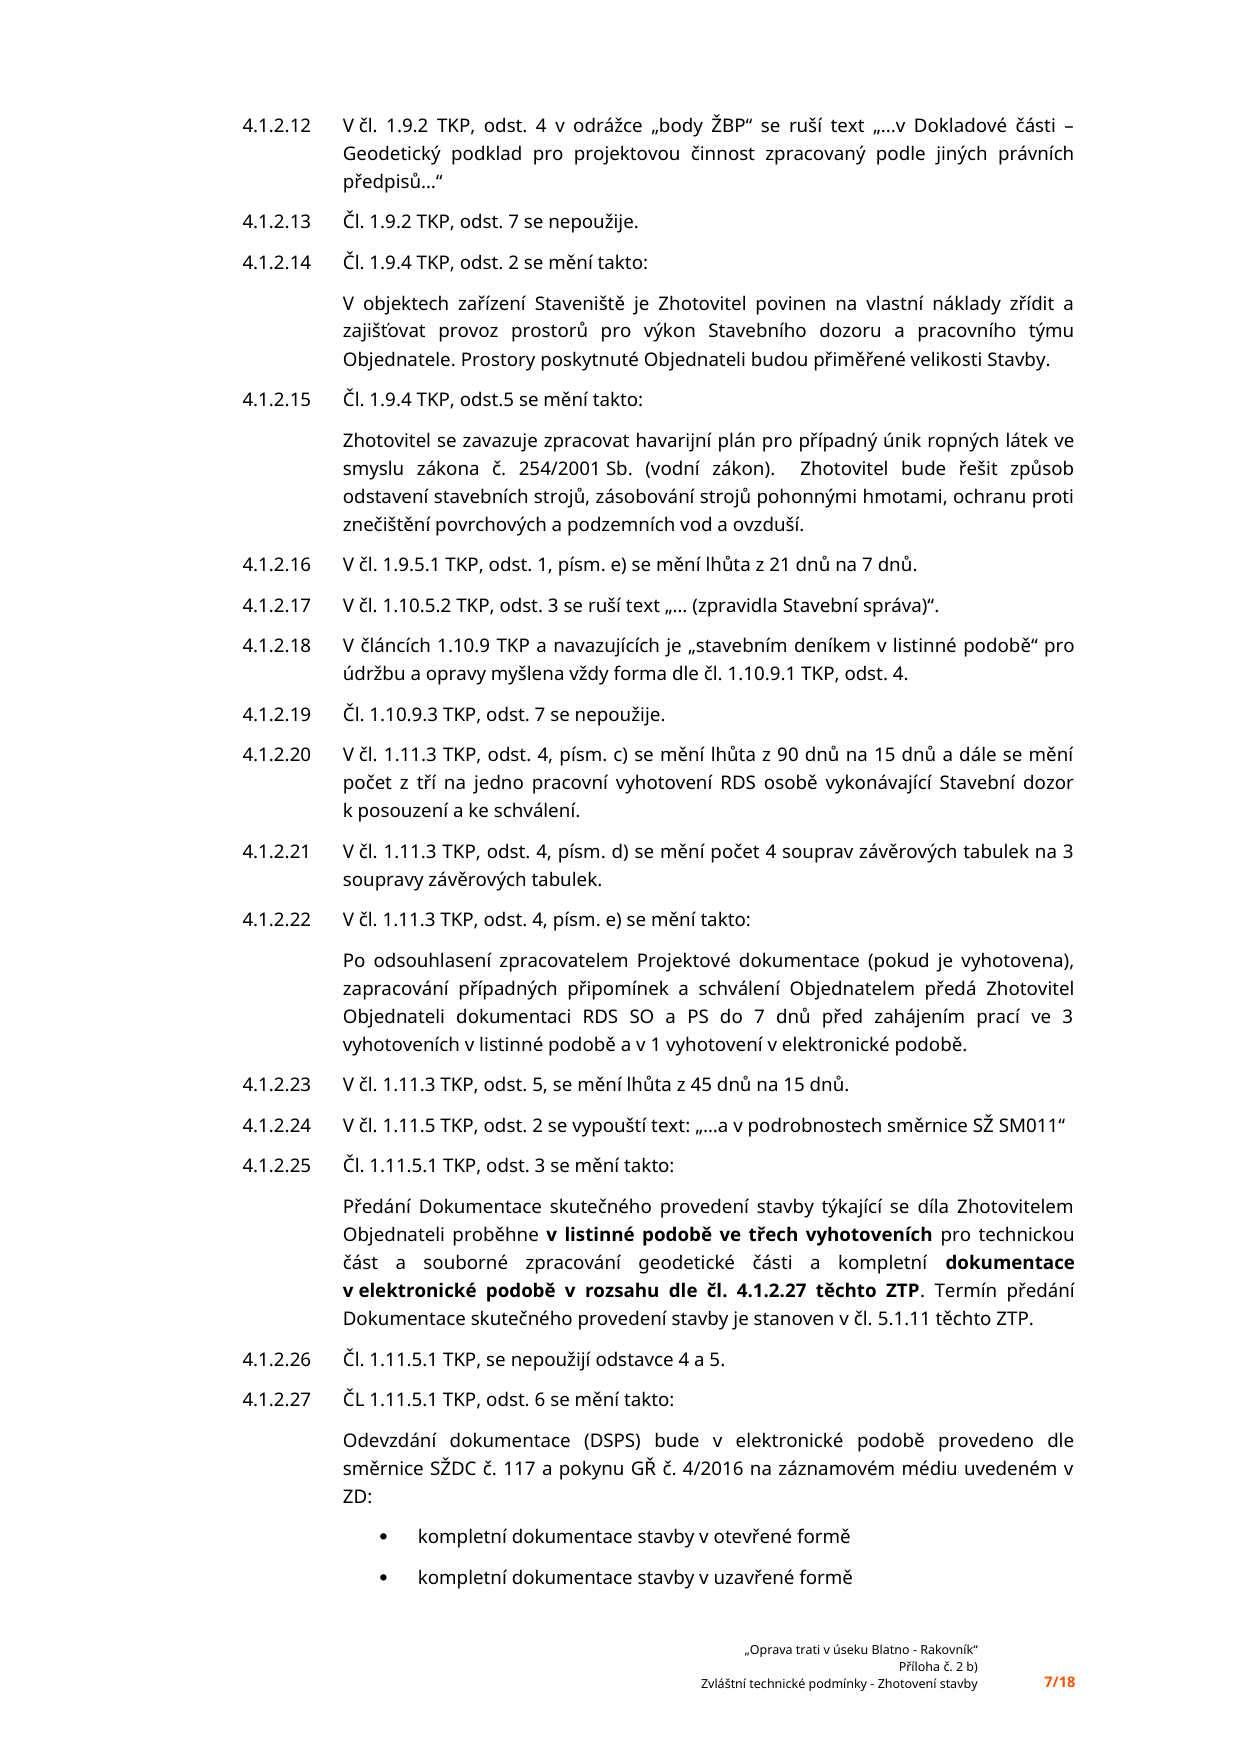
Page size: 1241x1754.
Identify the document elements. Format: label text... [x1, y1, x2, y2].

list kompletní dokumentace stavby v uzavřené formě [380, 1564, 1075, 1589]
text Čl. 1.9.2 TKP, odst. 7 se nepoužije. [242, 209, 1075, 234]
text V čl. 1.9.2 TKP, odst. 4 v odrážce „body ŽBP“ se ruší text „...v Dokladové části – Geodetický podklad pro projektovou činnost zpracovaný podle jiných právních předpisů…“ [242, 112, 1075, 194]
text V čl. 1.11.3 TKP, odst. 4, písm. d) se mění počet 4 souprav závěrových tabulek na 3 soupravy závěrových tabulek. [242, 838, 1075, 892]
text Čl. 1.9.4 TKP, odst.5 se mění takto: [242, 386, 1075, 412]
list kompletní dokumentace stavby v otevřené formě [380, 1523, 1075, 1549]
list Zhotovitel se zavazuje zpracovat havarijní plán pro případný únik ropných látek ve smyslu zákona č. 254/2001 Sb. (vodní zákon). Zhotovitel bude řešit způsob odstavení stavebních strojů, zásobování strojů pohonnými hmotami, ochranu proti znečištění povrchových a podzemních vod a ovzduší. [343, 427, 1075, 536]
list Po odsouhlasení zpracovatelem Projektové dokumentace (pokud je vyhotovena), zapracování případných připomínek a schválení Objednatelem předá Zhotovitel Objednateli dokumentaci RDS SO a PS do 7 dnů před zahájením prací ve 3 vyhotoveních v listinné podobě a v 1 vyhotovení v elektronické podobě. [343, 947, 1075, 1057]
text V čl. 1.11.3 TKP, odst. 4, písm. c) se mění lhůta z 90 dnů na 15 dnů a dále se mění počet z tří na jedno pracovní vyhotovení RDS osobě vykonávající Stavební dozor k posouzení a ke schválení. [242, 742, 1075, 823]
text Čl. 1.11.5.1 TKP, odst. 3 se mění takto: [242, 1153, 1075, 1178]
list Předání Dokumentace skutečného provedení stavby týkající se díla Zhotovitelem Objednateli proběhne v listinné podobě ve třech vyhotoveních pro technickou část a souborné zpracování geodetické části a kompletní dokumentace v elektronické podobě v rozsahu dle čl. 4.1.2.27 těchto ZTP. Termín předání Dokumentace skutečného provedení stavby je stanoven v čl. 5.1.11 těchto ZTP. [343, 1193, 1075, 1331]
list Odevzdání dokumentace (DSPS) bude v elektronické podobě provedeno dle směrnice SŽDC č. 117 a pokynu GŘ č. 4/2016 na záznamovém médiu uvedeném v ZD: [343, 1427, 1075, 1508]
text V čl. 1.11.3 TKP, odst. 5, se mění lhůta z 45 dnů na 15 dnů. [242, 1072, 1075, 1097]
text V čl. 1.10.5.2 TKP, odst. 3 se ruší text „… (zpravidla Stavební správa)“. [242, 592, 1075, 617]
text V čl. 1.9.5.1 TKP, odst. 1, písm. e) se mění lhůta z 21 dnů na 7 dnů. [242, 551, 1075, 577]
text Čl. 1.9.4 TKP, odst. 2 se mění takto: [242, 249, 1075, 275]
text V čl. 1.11.3 TKP, odst. 4, písm. e) se mění takto: [242, 907, 1075, 932]
text V článcích 1.10.9 TKP a navazujících je „stavebním deníkem v listinné podobě“ pro údržbu a opravy myšlena vždy forma dle čl. 1.10.9.1 TKP, odst. 4. [242, 632, 1075, 686]
list V objektech zařízení Staveniště je Zhotovitel povinen na vlastní náklady zřídit a zajišťovat provoz prostorů pro výkon Stavebního dozoru a pracovního týmu Objednatele. Prostory poskytnuté Objednateli budou přiměřené velikosti Stavby. [343, 290, 1075, 371]
text Čl. 1.10.9.3 TKP, odst. 7 se nepoužije. [242, 701, 1075, 727]
text ČL 1.11.5.1 TKP, odst. 6 se mění takto: [242, 1386, 1075, 1412]
text V čl. 1.11.5 TKP, odst. 2 se vypouští text: „…a v podrobnostech směrnice SŽ SM011“ [242, 1112, 1075, 1138]
text Čl. 1.11.5.1 TKP, se nepoužijí odstavce 4 a 5. [242, 1346, 1075, 1371]
